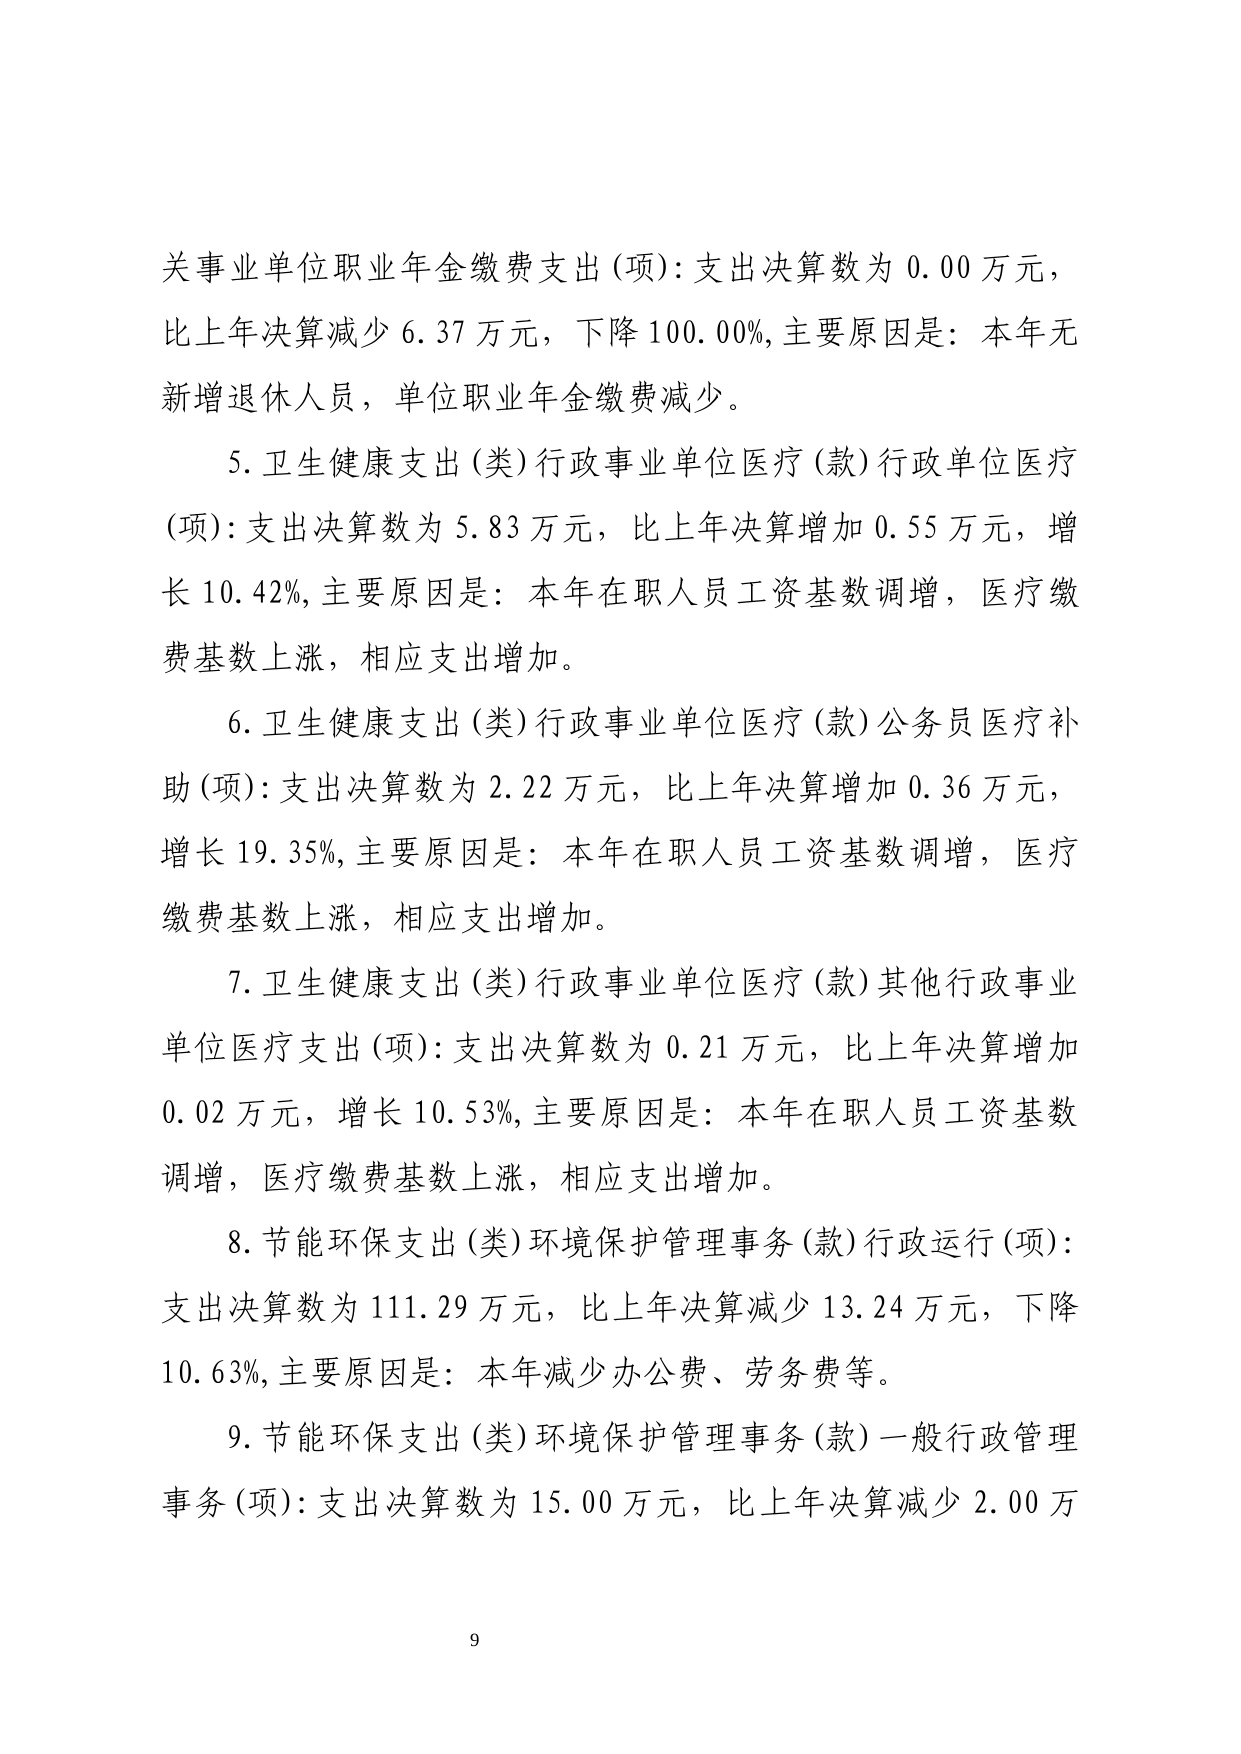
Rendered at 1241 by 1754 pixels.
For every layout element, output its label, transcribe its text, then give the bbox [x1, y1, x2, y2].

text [159, 233, 1081, 428]
text 8.节能环保支出(类)环境保护管理事务(款)行政运行(项):支出决算数为111.29万元，比上年决算减少13.24万元，下降10.63%,主要原因是：本年减少办公费、劳务费等。 [159, 1208, 1081, 1403]
text 6.卫生健康支出(类)行政事业单位医疗(款)公务员医疗补助(项):支出决算数为2.22万元，比上年决算增加0.36万元，增长19.35%,主要原因是：本年在职人员工资基数调增，医疗缴费基数上涨，相应支出增加。 [159, 688, 1081, 948]
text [159, 1403, 1081, 1533]
text 7.卫生健康支出(类)行政事业单位医疗(款)其他行政事业单位医疗支出(项):支出决算数为0.21万元，比上年决算增加0.02万元，增长10.53%,主要原因是：本年在职人员工资基数调增，医疗缴费基数上涨，相应支出增加。 [159, 948, 1081, 1208]
text 5.卫生健康支出(类)行政事业单位医疗(款)行政单位医疗(项):支出决算数为5.83万元，比上年决算增加0.55万元，增长10.42%,主要原因是：本年在职人员工资基数调增，医疗缴费基数上涨，相应支出增加。 [159, 428, 1081, 688]
